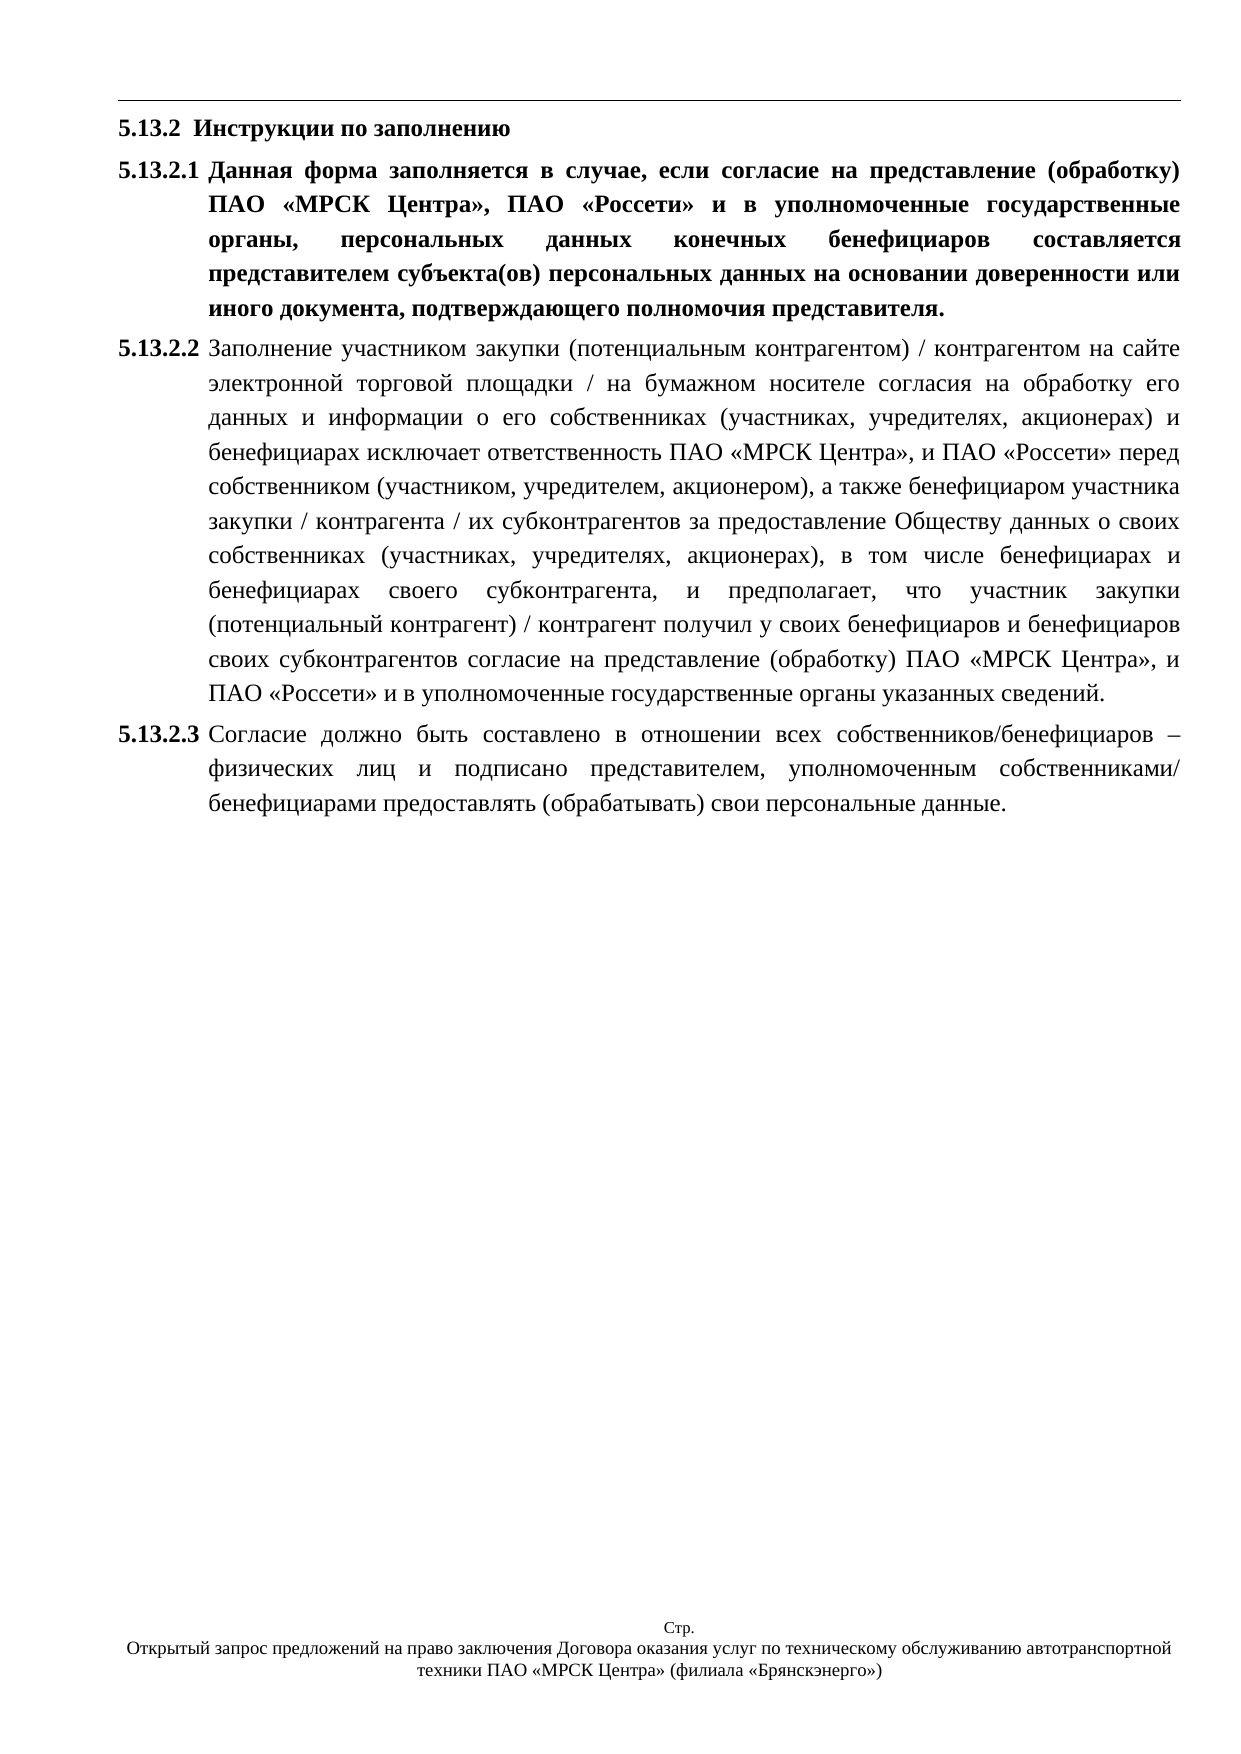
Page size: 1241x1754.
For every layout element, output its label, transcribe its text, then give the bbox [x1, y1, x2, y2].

list Заполнение участником закупки (потенциальным контрагентом) / контрагентом на сайте электронной торговой площадки / на бумажном носителе согласия на обработку его данных и информации о его собственниках (участниках, учредителях, акционерах) и бенефициарах исключает ответственность ПАО «МРСК Центра», и ПАО «Россети» перед собственником (участником, учредителем, акционером), а также бенефициаром участника закупки / контрагента / их субконтрагентов за предоставление Обществу данных о своих собственниках (участниках, учредителях, акционерах), в том числе бенефициарах и бенефициарах своего субконтрагента, и предполагает, что участник закупки (потенциальный контрагент) / контрагент получил у своих бенефициаров и бенефициаров своих субконтрагентов согласие на представление (обработку) ПАО «МРСК Центра», и ПАО «Россети» и в уполномоченные государственные органы указанных сведений. [118, 333, 1181, 707]
list Данная форма заполняется в случае, если согласие на представление (обработку) ПАО «МРСК Центра», ПАО «Россети» и в уполномоченные государственные органы, персональных данных конечных бенефициаров составляется представителем субъекта(ов) персональных данных на основании доверенности или иного документа, подтверждающего полномочия представителя. [118, 155, 1181, 321]
subtitle Инструкции по заполнению [118, 113, 1181, 142]
list Согласие должно быть составлено в отношении всех собственников/бенефициаров – физических лиц и подписано представителем, уполномоченным собственниками/ бенефициарами предоставлять (обрабатывать) свои персональные данные. [118, 719, 1181, 817]
